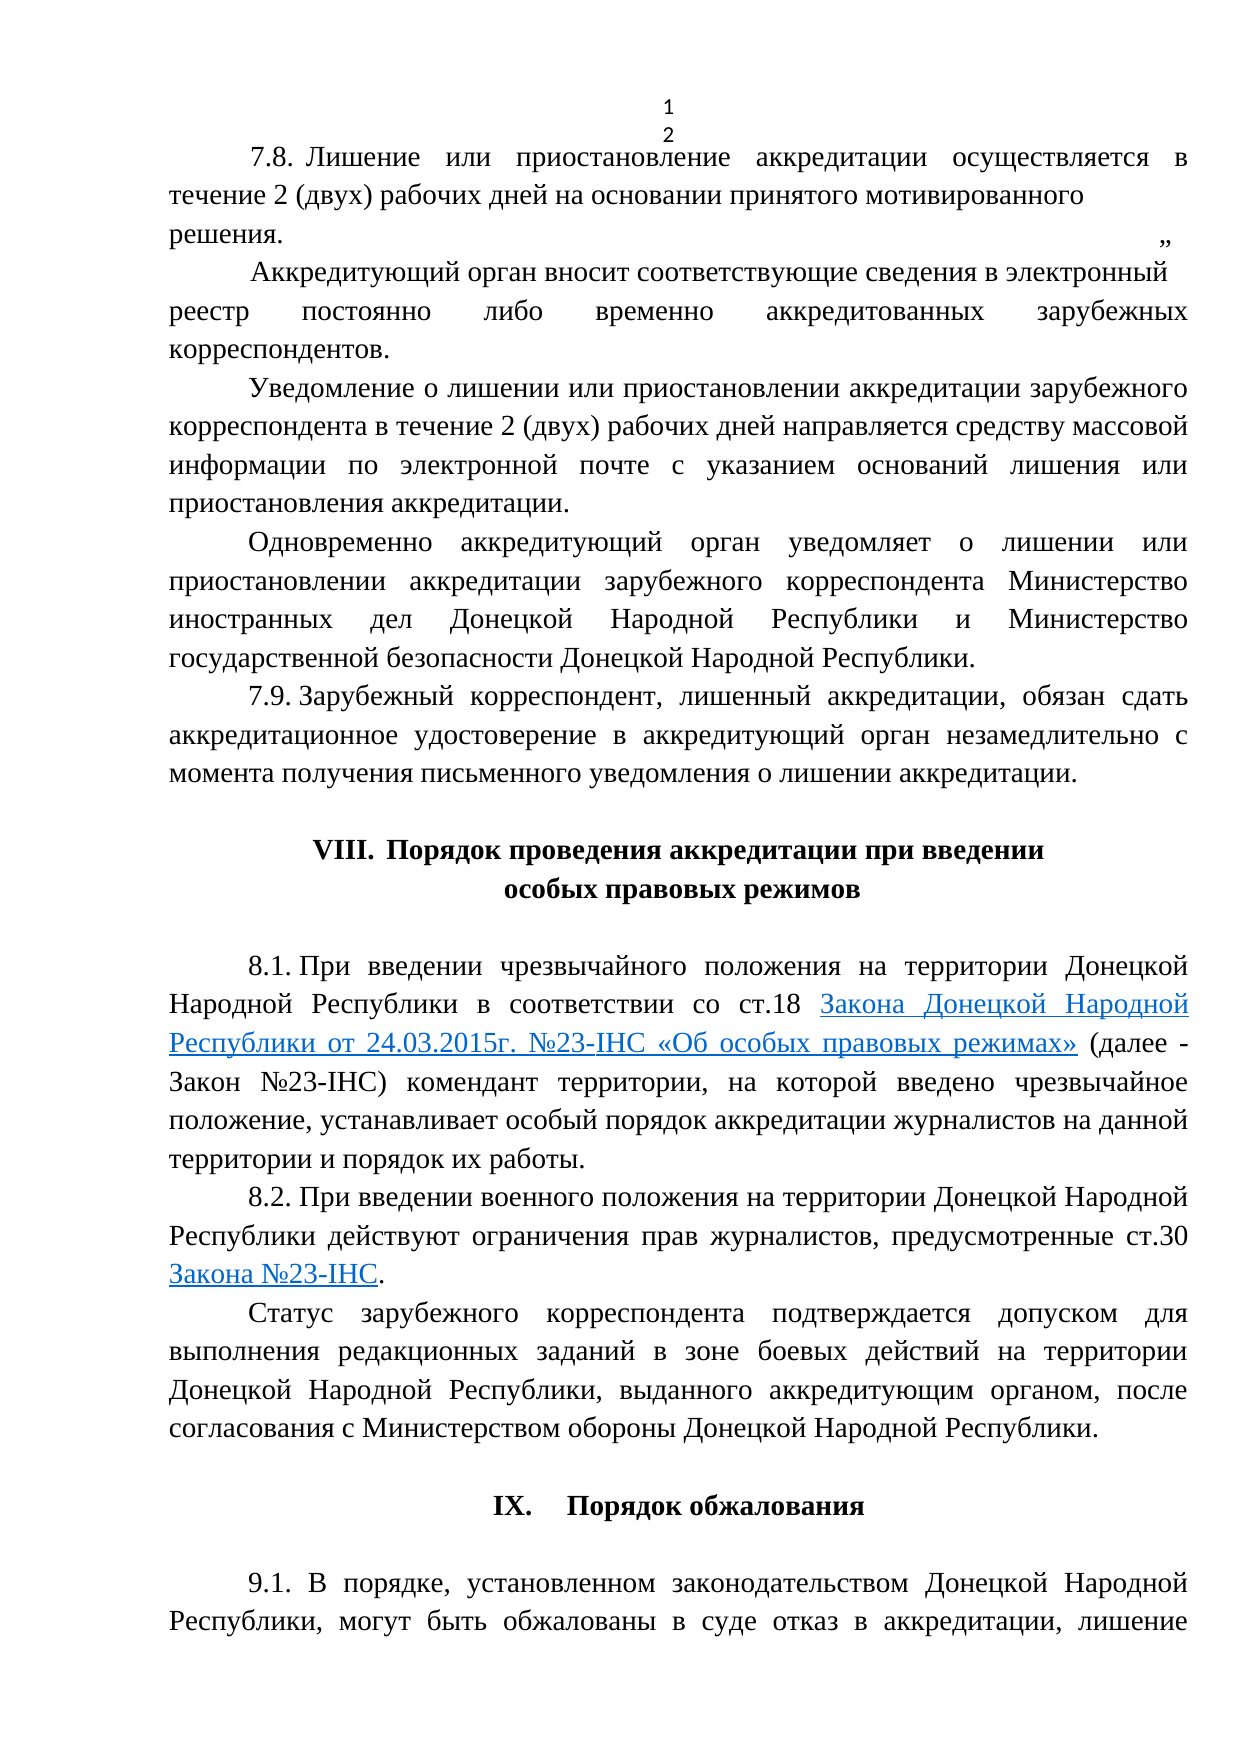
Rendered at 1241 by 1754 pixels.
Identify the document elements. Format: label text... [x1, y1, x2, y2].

text Аккредитующий орган вносит соответствующие сведения в электронный [169, 254, 1189, 288]
list Зарубежный корреспондент, лишенный аккредитации, обязан сдать аккредитационное удостоверение в аккредитующий орган незамедлительно с момента получения письменного уведомления о лишении аккредитации. [169, 678, 1189, 789]
list При введении военного положения на территории Донецкой Народной Республики действуют ограничения прав журналистов, предусмотренные ст.30 Закона №23-IНС. [169, 1179, 1189, 1290]
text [169, 1565, 1189, 1637]
list При введении чрезвычайного положения на территории Донецкой Народной Республики в соответствии со ст.18 Закона Донецкой Народной Республики от 24.03.2015г. №23-IНС «Об особых правовых режимах» (далее - Закон №23-IНС) комендант территории, на которой введено чрезвычайное положение, устанавливает особый порядок аккредитации журналистов на данной территории и порядок их работы. [169, 948, 1189, 1174]
list Порядок обжалования [169, 1488, 1189, 1521]
text решения. „ [169, 216, 1189, 249]
list Лишение или приостановление аккредитации осуществляется в течение 2 (двух) рабочих дней на основании принятого мотивированного [169, 139, 1189, 211]
list Порядок проведения аккредитации при введении особых правовых режимов [169, 832, 1188, 904]
text Статус зарубежного корреспондента подтверждается допуском для выполнения редакционных заданий в зоне боевых действий на территории Донецкой Народной Республики, выданного аккредитующим органом, после согласования с Министерством обороны Донецкой Народной Республики. [169, 1295, 1189, 1444]
text реестр постоянно либо временно аккредитованных зарубежных корреспондентов. [169, 293, 1189, 365]
text Уведомление о лишении или приостановлении аккредитации зарубежного корреспондента в течение 2 (двух) рабочих дней направляется средству массовой информации по электронной почте с указанием оснований лишения или приостановления аккредитации. [169, 370, 1189, 519]
text Одновременно аккредитующий орган уведомляет о лишении или приостановлении аккредитации зарубежного корреспондента Министерство иностранных дел Донецкой Народной Республики и Министерство государственной безопасности Донецкой Народной Республики. [169, 524, 1189, 673]
